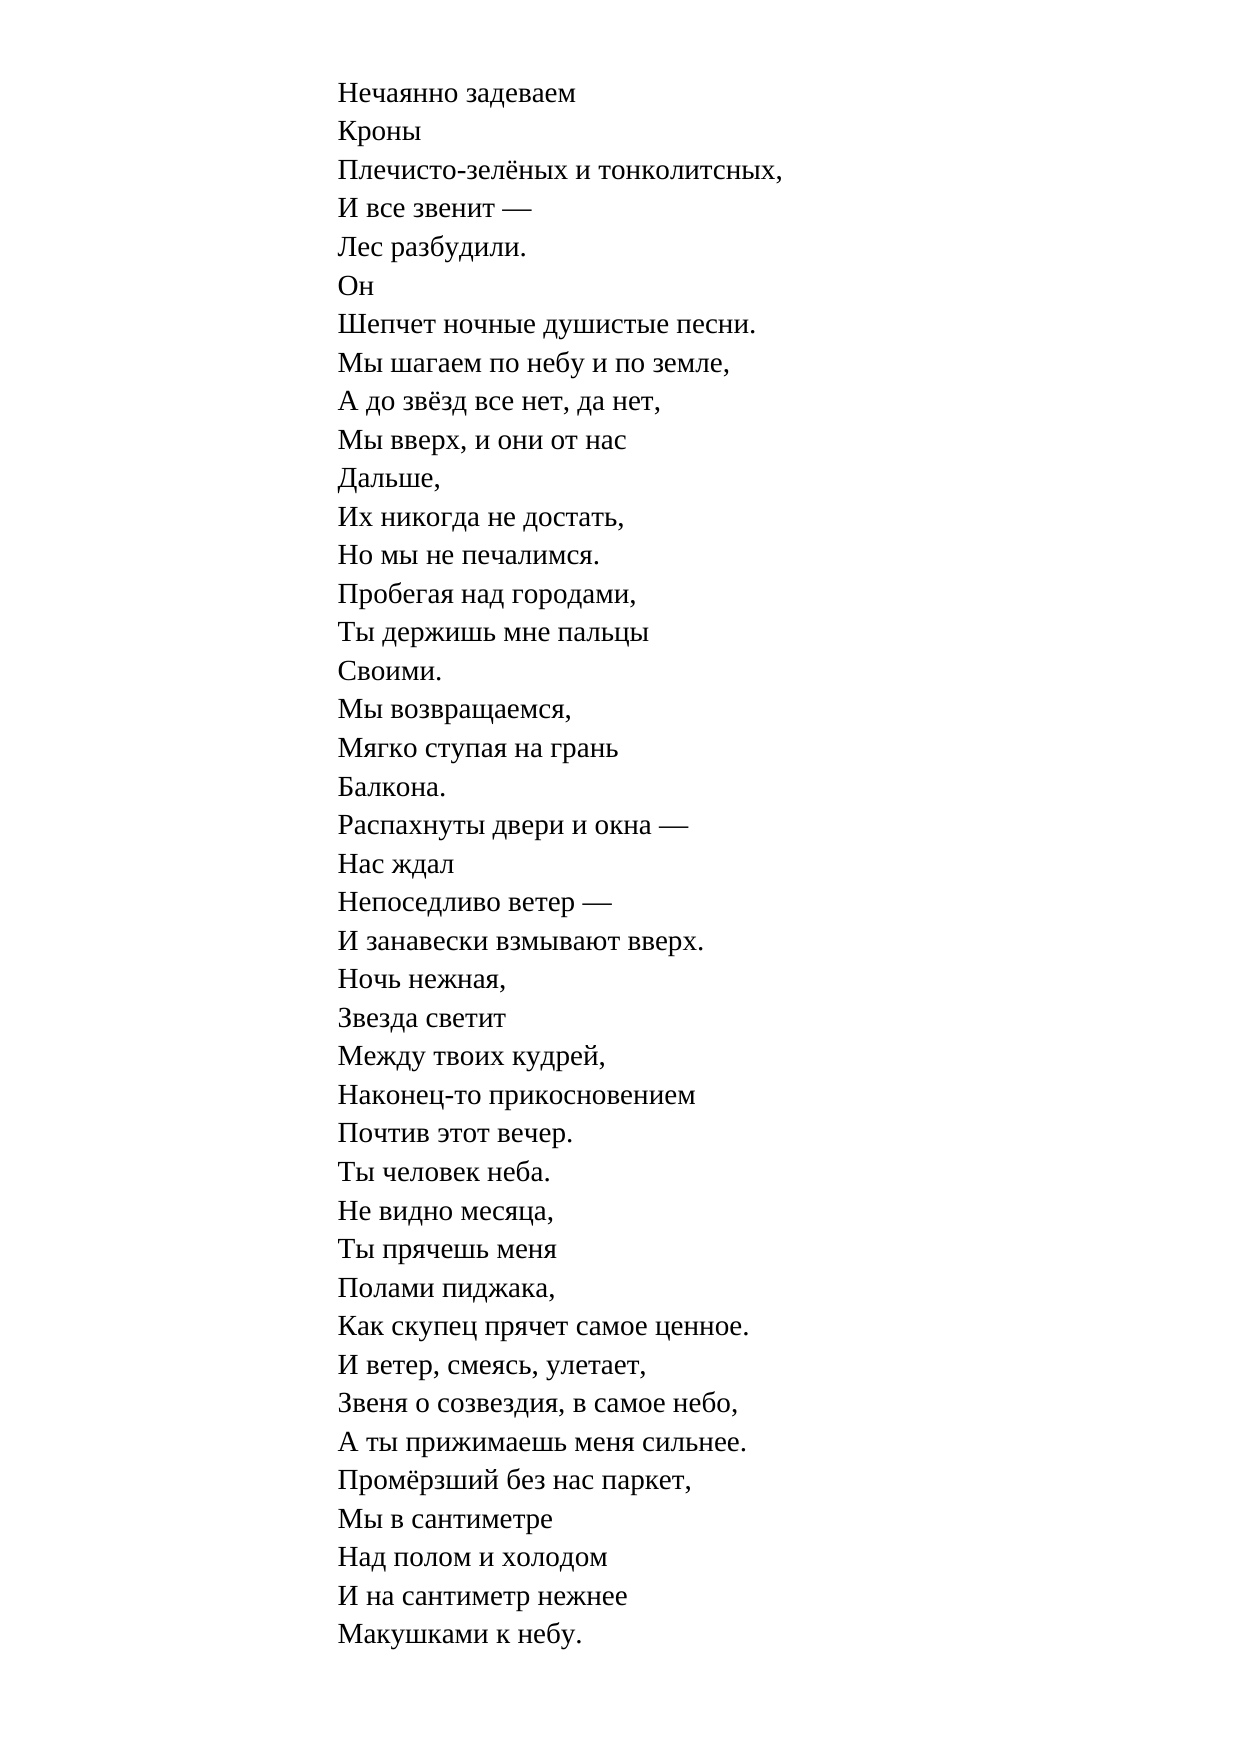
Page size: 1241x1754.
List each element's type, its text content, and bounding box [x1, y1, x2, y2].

text Пробегая над городами, [337, 576, 1165, 609]
text Почтив этот вечер. [337, 1116, 1165, 1149]
text Их никогда не достать, [337, 499, 1165, 532]
text Дальше, [337, 460, 1165, 494]
text Не видно месяца, [337, 1193, 1165, 1226]
text Ты человек неба. [337, 1154, 1165, 1188]
text И занавески взмывают вверх. [337, 923, 1165, 956]
text Макушками к небу. [337, 1617, 1165, 1650]
text Звеня о созвездия, в самое небо, [337, 1385, 1165, 1419]
text Балкона. [337, 769, 1165, 802]
text И все звенит — [337, 191, 1165, 224]
text Но мы не печалимся. [337, 537, 1165, 571]
text Лес разбудили. [337, 229, 1165, 263]
text Наконец-то прикосновением [337, 1077, 1165, 1111]
text Между твоих кудрей, [337, 1038, 1165, 1072]
text Он [337, 268, 1165, 301]
text Мы шагаем по небу и по земле, [337, 345, 1165, 378]
text Распахнуты двери и окна — [337, 807, 1165, 841]
text Над полом и холодом [337, 1539, 1165, 1573]
text И на сантиметр нежнее [337, 1578, 1165, 1612]
text Мягко ступая на грань [337, 730, 1165, 764]
text Мы возвращаемся, [337, 692, 1165, 725]
text Кроны [337, 113, 1165, 147]
text А до звёзд все нет, да нет, [337, 383, 1165, 417]
text Шепчет ночные душистые песни. [337, 306, 1165, 340]
text Мы в сантиметре [337, 1501, 1165, 1534]
text Звезда светит [337, 1000, 1165, 1033]
text Плечисто-зелёных и тонколитсных, [337, 152, 1165, 186]
text Нас ждал [337, 846, 1165, 879]
text Ты держишь мне пальцы [337, 614, 1165, 648]
text И ветер, смеясь, улетает, [337, 1347, 1165, 1380]
text А ты прижимаешь меня сильнее. [337, 1424, 1165, 1457]
text Своими. [337, 653, 1165, 687]
text Ты прячешь меня [337, 1231, 1165, 1265]
text Нечаянно задеваем [337, 75, 1165, 108]
text Как скупец прячет самое ценное. [337, 1308, 1165, 1342]
text Непоседливо ветер — [337, 884, 1165, 918]
text Промёрзший без нас паркет, [337, 1462, 1165, 1496]
text Мы вверх, и они от нас [337, 422, 1165, 455]
text Полами пиджака, [337, 1270, 1165, 1303]
text Ночь нежная, [337, 961, 1165, 995]
